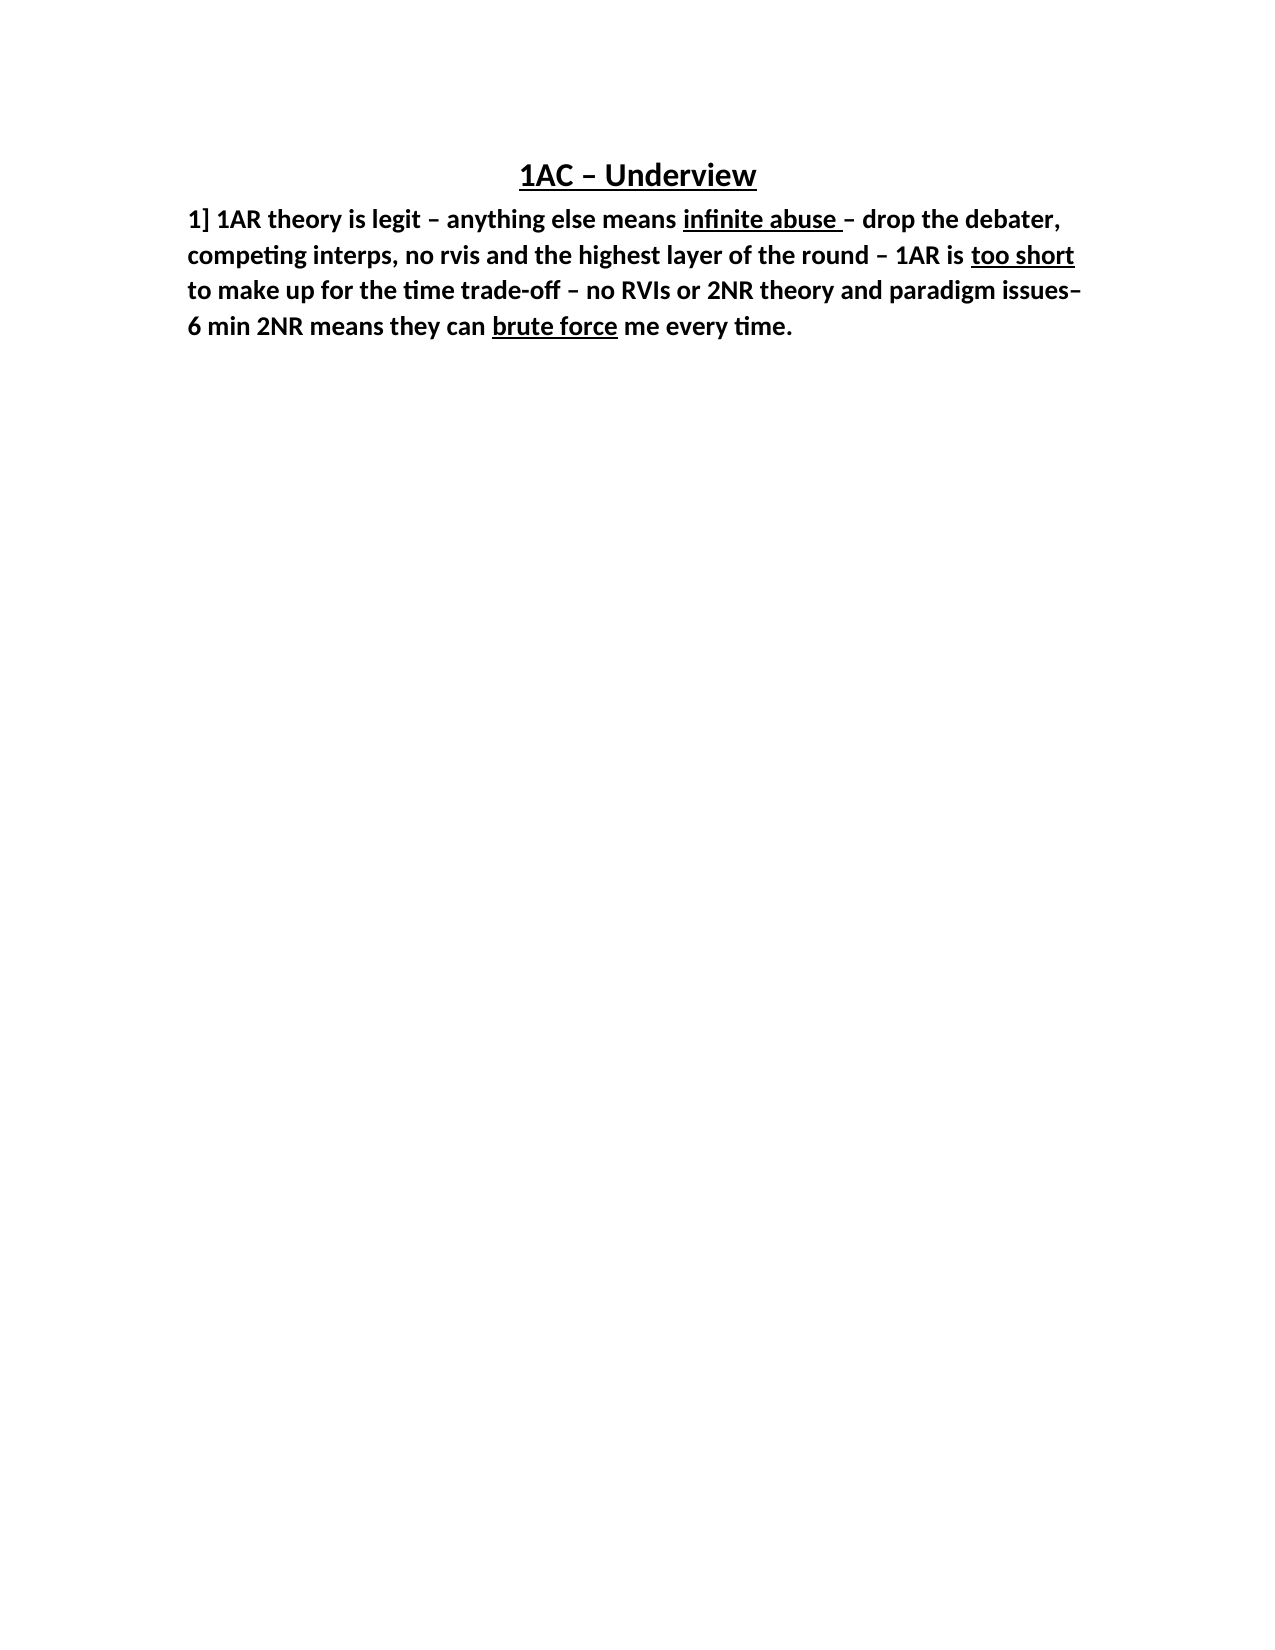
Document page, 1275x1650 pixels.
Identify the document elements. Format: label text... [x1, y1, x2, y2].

subtitle 1AC – Underview [187, 154, 1087, 195]
subtitle 1] 1AR theory is legit – anything else means infinite abuse – drop the debater, competing interps, no rvis and the highest layer of the round – 1AR is too short to make up for the time trade-off – no RVIs or 2NR theory and paradigm issues– 6 min 2NR means they can brute force me every time. [187, 202, 1087, 342]
